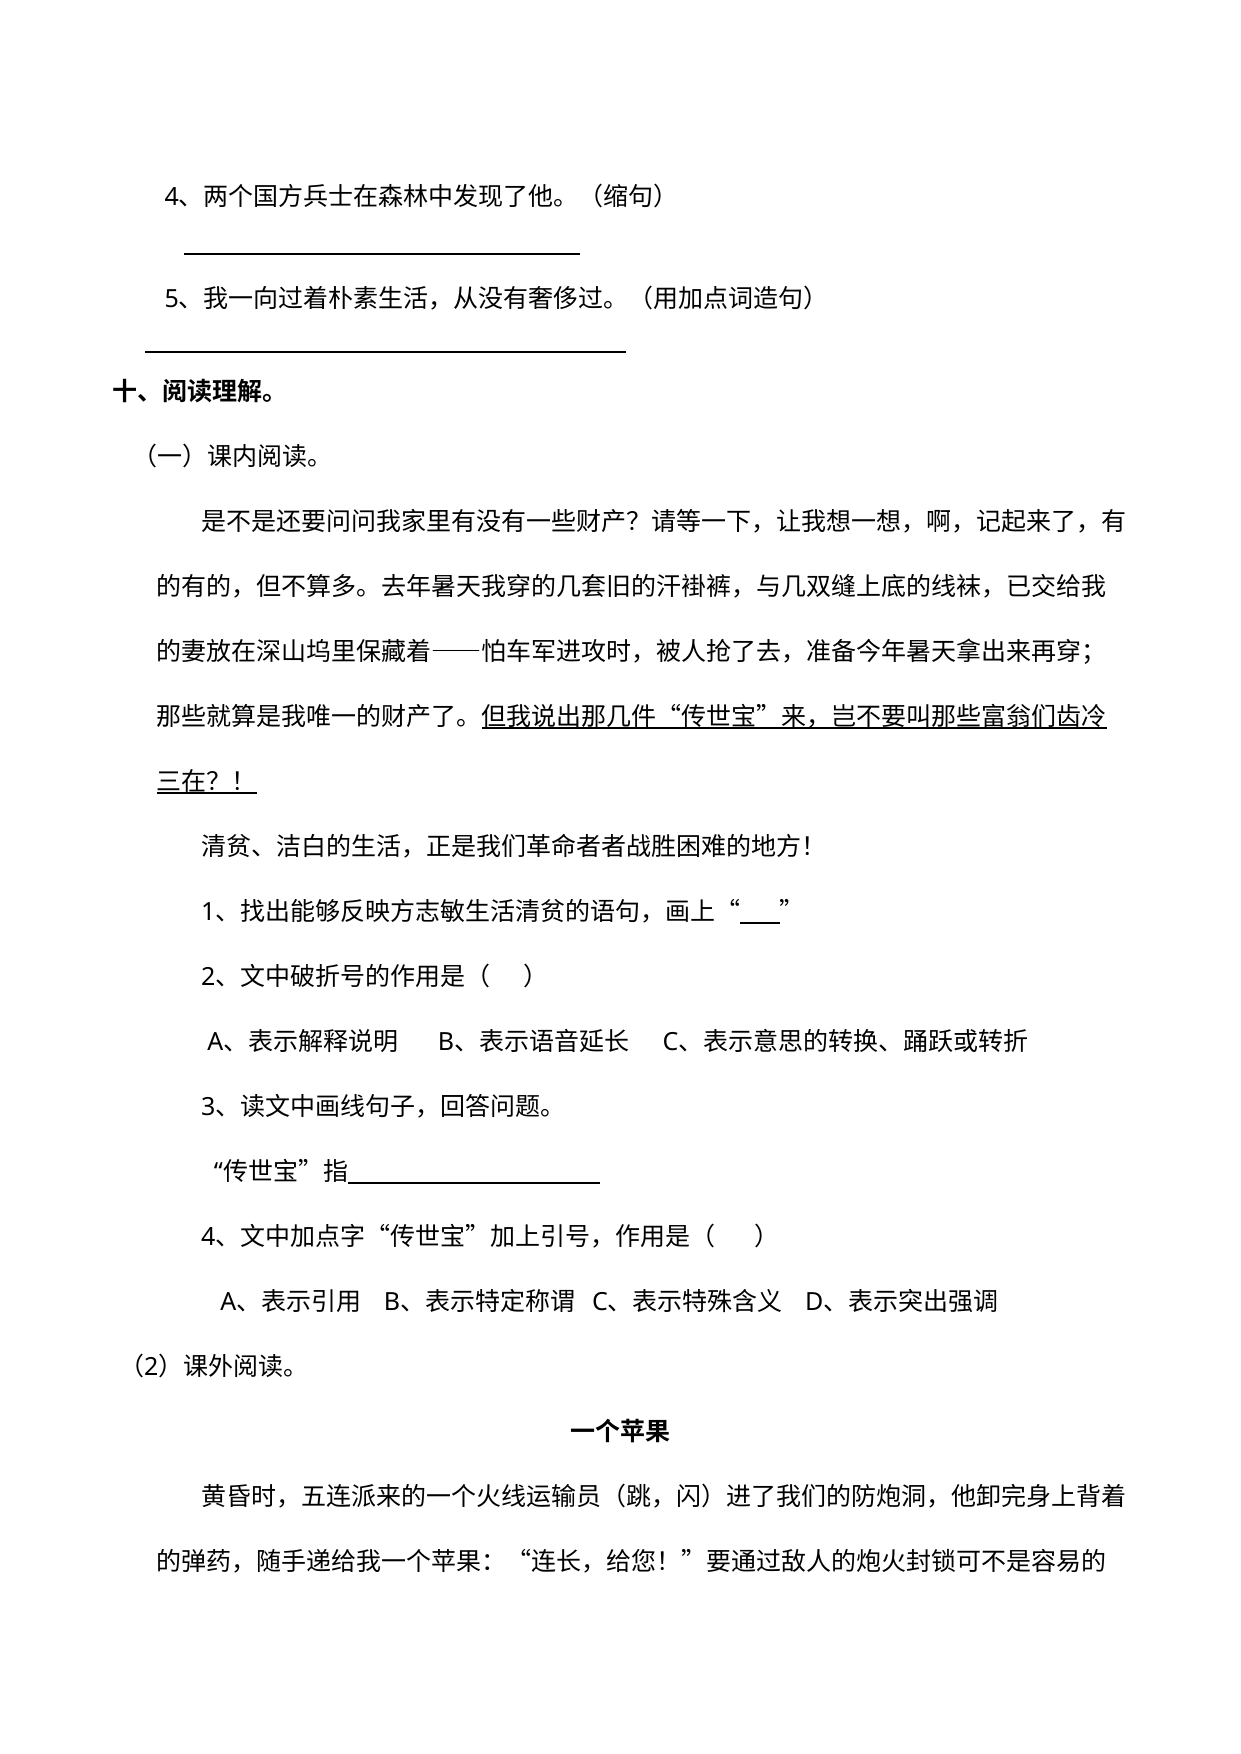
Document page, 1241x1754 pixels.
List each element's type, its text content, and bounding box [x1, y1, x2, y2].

text 5、我一向过着朴素生活，从没有奢侈过。（用加点词造句） [112, 259, 1128, 324]
text 是不是还要问问我家里有没有一些财产？请等一下，让我想一想，啊，记起来了，有的有的，但不算多。去年暑天我穿的几套旧的汗褂裤，与几双缝上底的线袜，已交给我的妻放在深山坞里保藏着——怕车军进攻时，被人抢了去，准备今年暑天拿出来再穿；那些就算是我唯一的财产了。但我说出那几件“传世宝”来，岂不要叫那些富翁们齿冷三在？！ [157, 487, 1128, 812]
text 十、阅读理解。 [112, 357, 1128, 422]
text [157, 1462, 1128, 1592]
text 3、读文中画线句子，回答问题。 [157, 1072, 1128, 1137]
text 4、两个国方兵士在森林中发现了他。（缩句） [112, 162, 1128, 227]
text “传世宝”指 [157, 1137, 1128, 1202]
text A、表示引用 B、表示特定称谓 C、表示特殊含义 D、表示突出强调 [157, 1267, 1128, 1332]
text A、表示解释说明 B、表示语音延长 C、表示意思的转换、踊跃或转折 [157, 1007, 1128, 1072]
text （一）课内阅读。 [112, 422, 1128, 487]
text 一个苹果 [112, 1397, 1128, 1462]
text 清贫、洁白的生活，正是我们革命者者战胜困难的地方！ [157, 812, 1128, 877]
text 2、文中破折号的作用是（ ） [157, 942, 1128, 1007]
text （2）课外阅读。 [112, 1332, 1128, 1397]
text 4、文中加点字“传世宝”加上引号，作用是（ ） [157, 1202, 1128, 1267]
text 1、找出能够反映方志敏生活清贫的语句，画上“ ” [157, 877, 1128, 942]
